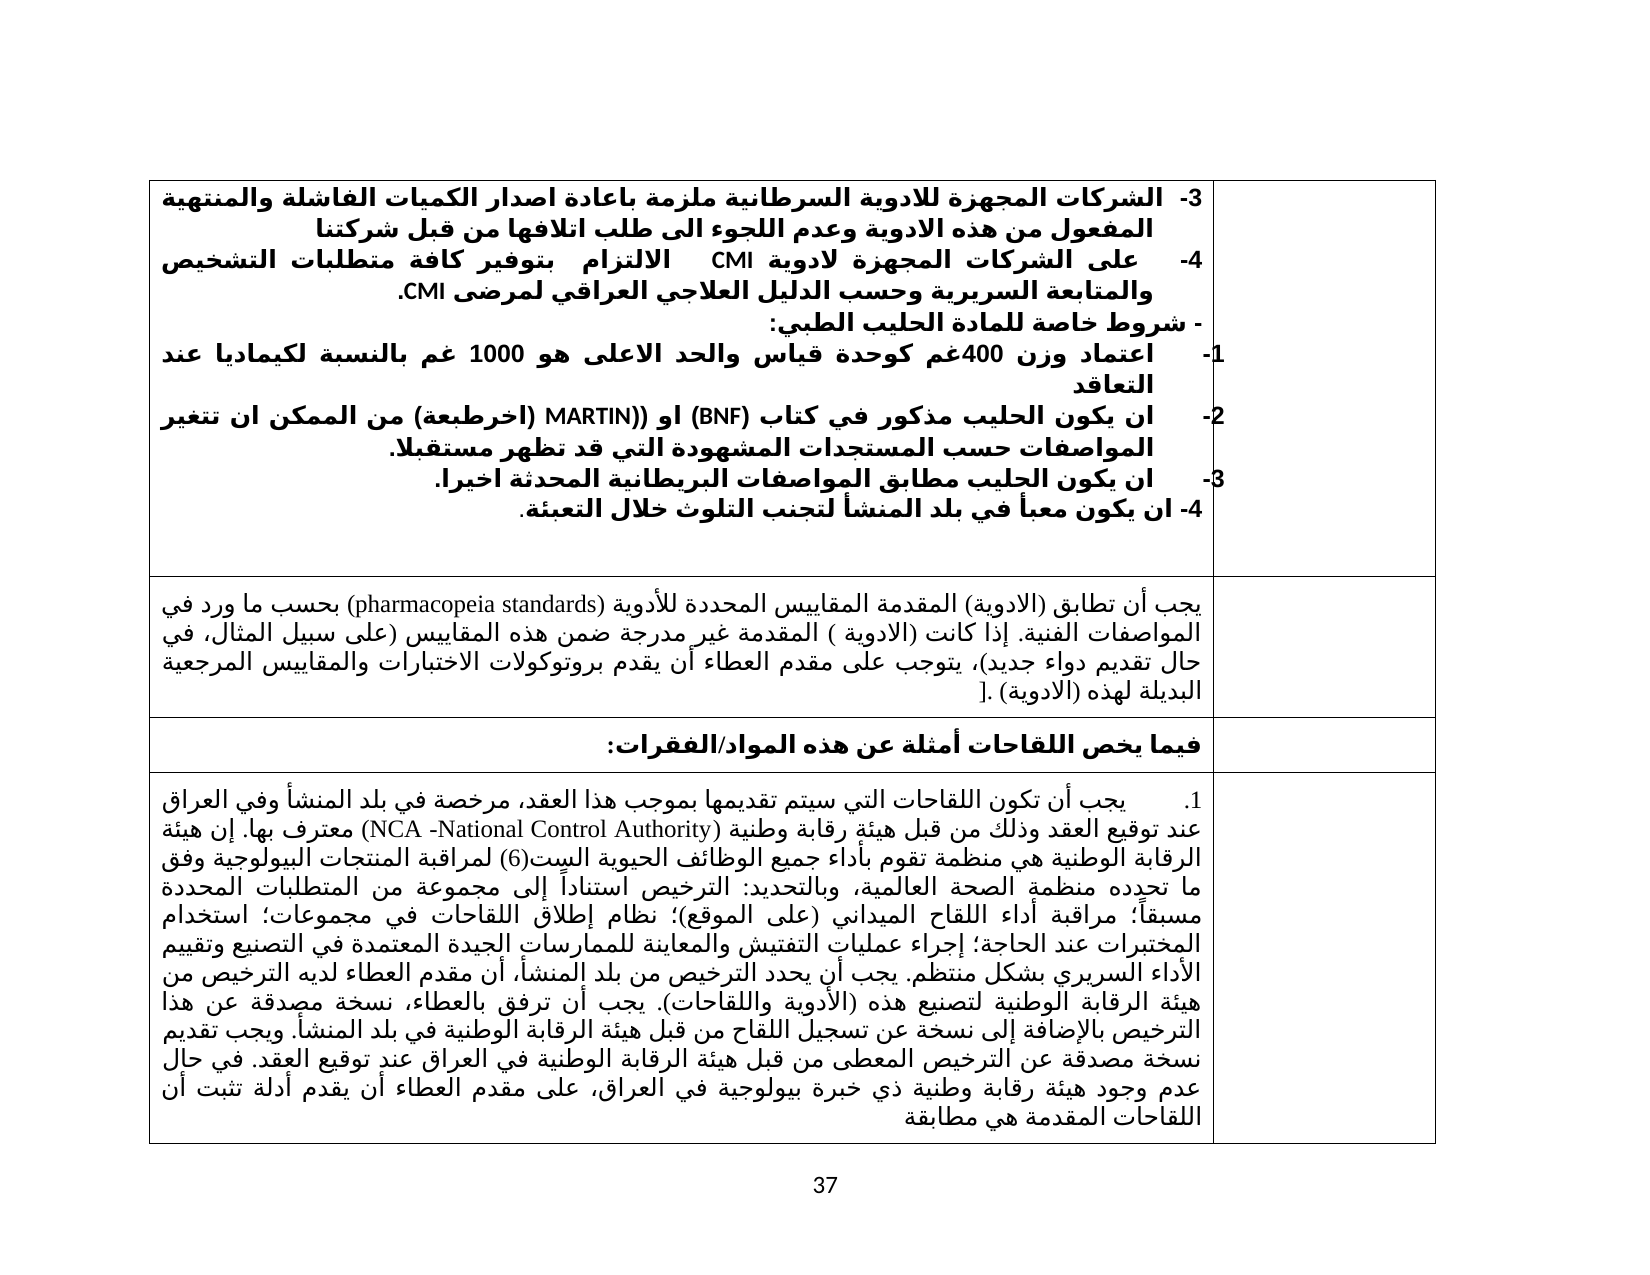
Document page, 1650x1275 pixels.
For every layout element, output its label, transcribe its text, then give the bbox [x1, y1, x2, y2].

table_cell [1214, 773, 1435, 1143]
table_cell يجب أن تطابق (الادوية) المقدمة المقاييس المحددة للأدوية (pharmacopeia standards) بحسب ما ورد في المواصفات الفنية. إذا كانت (الادوية ) المقدمة غير مدرجة ضمن هذه المقاييس (على سبيل المثال، في حال تقديم دواء جديد)، يتوجب على مقدم العطاء أن يقدم بروتوكولات الاختبارات والمقاييس المرجعية البديلة لهذه (الادوية) .[ [150, 577, 1213, 717]
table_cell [150, 181, 1213, 576]
table_cell [1214, 577, 1435, 717]
table_cell فيما يخص اللقاحات أمثلة عن هذه المواد/الفقرات: [150, 718, 1213, 772]
table_cell 1. يجب أن تكون اللقاحات التي سيتم تقديمها بموجب هذا العقد، مرخصة في بلد المنشأ وفي العراق عند توقيع العقد وذلك من قبل هيئة رقابة وطنية (NCA -National Control Authority) معترف بها. إن هيئة الرقابة الوطنية هي منظمة تقوم بأداء جميع الوظائف الحيوية الست(6) لمراقبة المنتجات البيولوجية وفق ما تحدده منظمة الصحة العالمية، وبالتحديد: الترخيص استناداً إلى مجموعة من المتطلبات المحددة مسبقاً؛ مراقبة أداء اللقاح الميداني (على الموقع)؛ نظام إطلاق اللقاحات في مجموعات؛ استخدام المختبرات عند الحاجة؛ إجراء عمليات التفتيش والمعاينة للممارسات الجيدة المعتمدة في التصنيع وتقييم الأداء السريري بشكل منتظم. يجب أن يحدد الترخيص من بلد المنشأ، أن مقدم العطاء لديه الترخيص من هيئة الرقابة الوطنية لتصنيع هذه (الأدوية واللقاحات). يجب أن ترفق بالعطاء، نسخة مصدقة عن هذا الترخيص بالإضافة إلى نسخة عن تسجيل اللقاح من قبل هيئة الرقابة الوطنية في بلد المنشأ. ويجب تقديم نسخة مصدقة عن الترخيص المعطى من قبل هيئة الرقابة الوطنية في العراق عند توقيع العقد. في حال عدم وجود هيئة رقابة وطنية ذي خبرة بيولوجية في العراق، على مقدم العطاء أن يقدم أدلة تثبت أن اللقاحات المقدمة هي مطابقة [150, 773, 1213, 1143]
table_cell [1214, 181, 1435, 576]
table_cell [1214, 718, 1435, 772]
